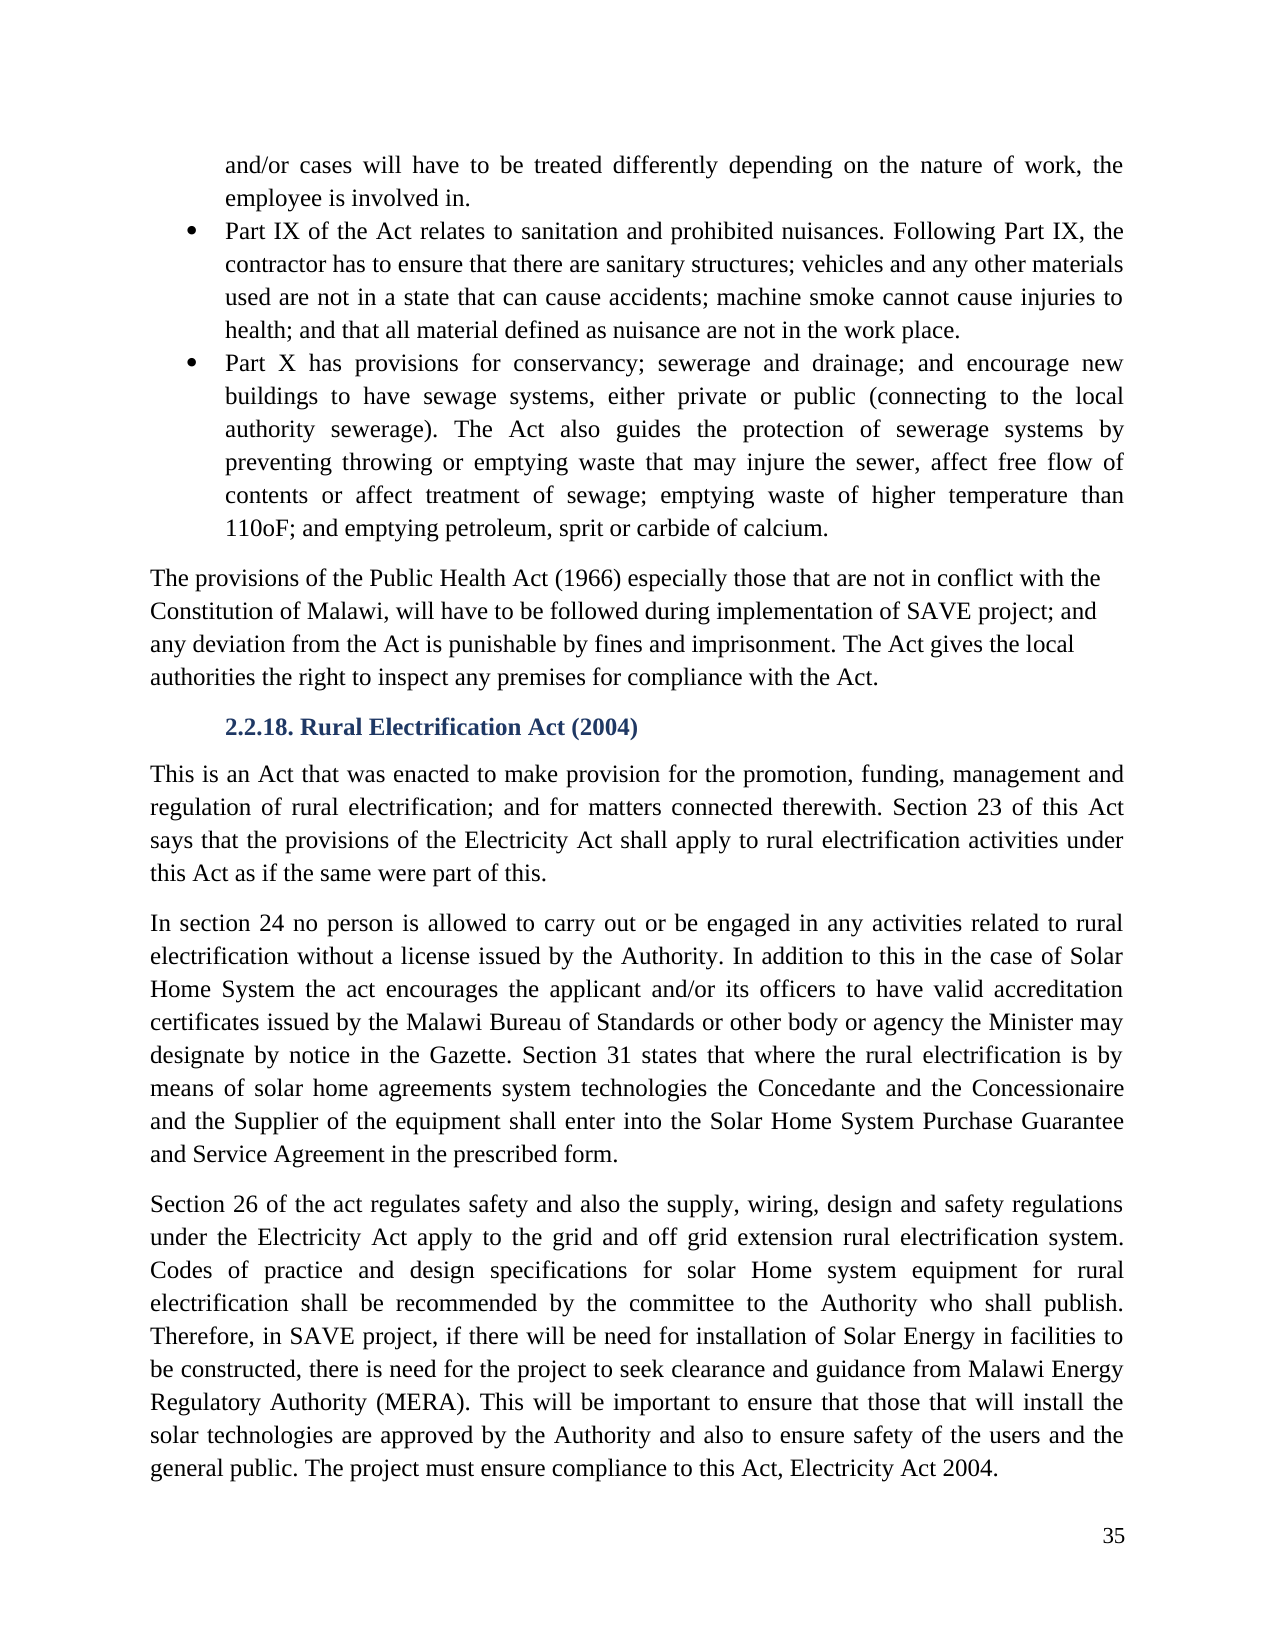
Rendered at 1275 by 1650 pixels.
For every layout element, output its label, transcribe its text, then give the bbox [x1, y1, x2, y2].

list Part IX of the Act relates to sanitation and prohibited nuisances. Following Part IX, the contractor has to ensure that there are sanitary structures; vehicles and any other materials used are not in a state that can cause accidents; machine smoke cannot cause injuries to health; and that all material defined as nuisance are not in the work place. [187, 216, 1125, 344]
list Part X has provisions for conservancy; sewerage and drainage; and encourage new buildings to have sewage systems, either private or public (connecting to the local authority sewerage). The Act also guides the protection of sewerage systems by preventing throwing or emptying waste that may injure the sewer, affect free flow of contents or affect treatment of sewage; emptying waste of higher temperature than 110oF; and emptying petroleum, sprit or carbide of calcium. [187, 348, 1125, 542]
text This is an Act that was enacted to make provision for the promotion, funding, management and regulation of rural electrification; and for matters connected therewith. Section 23 of this Act says that the provisions of the Electricity Act shall apply to rural electrification activities under this Act as if the same were part of this. [150, 759, 1125, 887]
text Section 26 of the act regulates safety and also the supply, wiring, design and safety regulations under the Electricity Act apply to the grid and off grid extension rural electrification system. Codes of practice and design specifications for solar Home system equipment for rural electrification shall be recommended by the committee to the Authority who shall publish. Therefore, in SAVE project, if there will be need for installation of Solar Energy in facilities to be constructed, there is need for the project to seek clearance and guidance from Malawi Energy Regulatory Authority (MERA). This will be important to ensure that those that will install the solar technologies are approved by the Authority and also to ensure safety of the users and the general public. The project must ensure compliance to this Act, Electricity Act 2004. [150, 1189, 1125, 1482]
text In section 24 no person is allowed to carry out or be engaged in any activities related to rural electrification without a license issued by the Authority. In addition to this in the case of Solar Home System the act encourages the applicant and/or its officers to have valid accreditation certificates issued by the Malawi Bureau of Standards or other body or agency the Minister may designate by notice in the Gazette. Section 31 states that where the rural electrification is by means of solar home agreements system technologies the Concedante and the Concessionaire and the Supplier of the equipment shall enter into the Solar Home System Purchase Guarantee and Service Agreement in the prescribed form. [150, 908, 1125, 1168]
text The provisions of the Public Health Act (1966) especially those that are not in conflict with the Constitution of Malawi, will have to be followed during implementation of SAVE project; and any deviation from the Act is punishable by fines and imprisonment. The Act gives the local authorities the right to inspect any premises for compliance with the Act. [150, 563, 1125, 691]
list Rural Electrification Act (2004) [225, 712, 1125, 740]
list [187, 150, 1125, 212]
